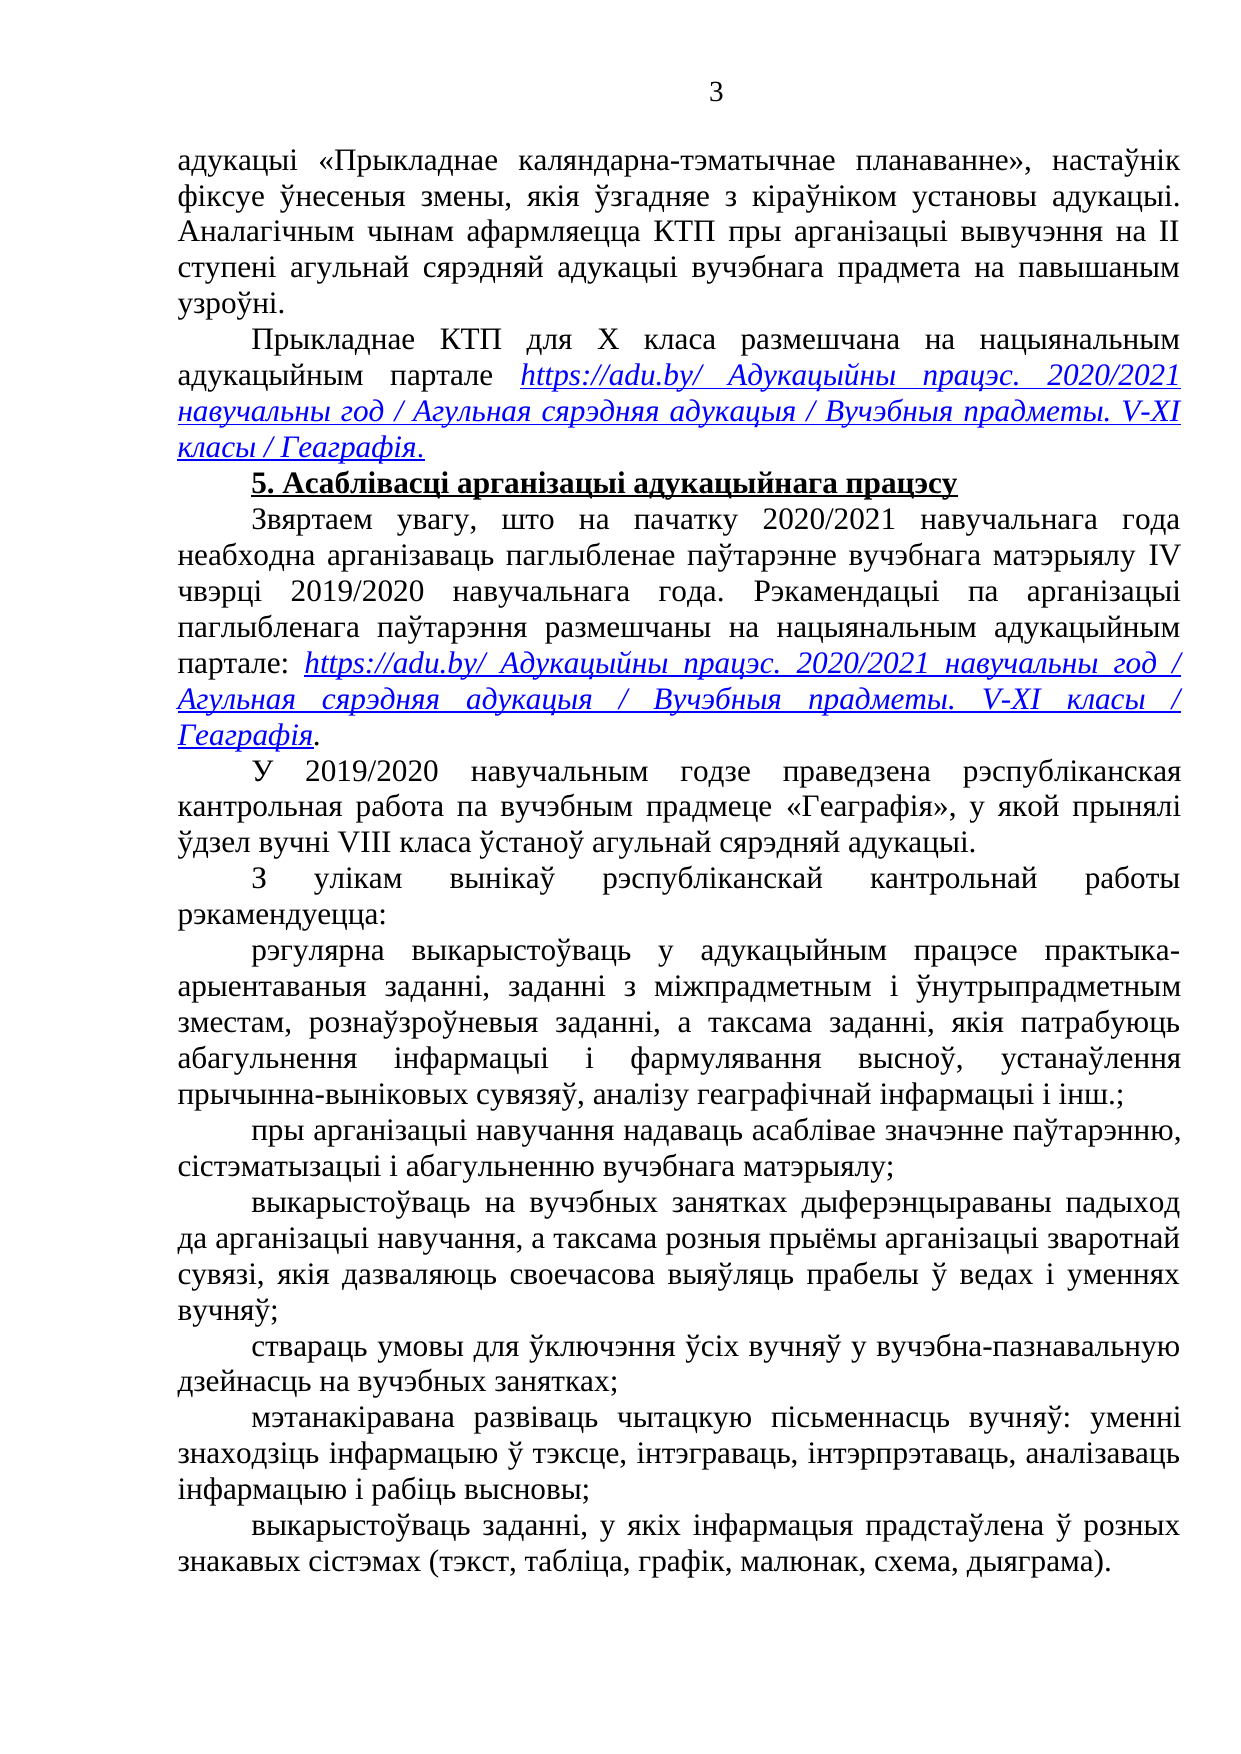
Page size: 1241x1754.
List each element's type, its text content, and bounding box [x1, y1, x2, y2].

text выкарыстоўваць заданні, у якіх інфармацыя прадстаўлена ў розных знакавых сістэмах (тэкст, табліца, графік, малюнак, схема, дыяграма). [177, 1506, 1181, 1578]
text 5. Асаблівасці арганізацыі адукацыйнага працэсу [177, 464, 1181, 500]
text Прыкладнае КТП для X класа размешчана на нацыянальным адукацыйным партале https://adu.by/ Адукацыйны працэс. 2020/2021 навучальны год / Агульная сярэдняя адукацыя / Вучэбныя прадметы. V-XI класы / Геаграфія. [177, 321, 1181, 424]
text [177, 141, 1181, 321]
text выкарыстоўваць на вучэбных занятках дыферэнцыраваны падыход да арганізацыі навучання, а таксама розныя прыёмы арганізацыі зваротнай сувязі, якія дазваляюць своечасова выяўляць прабелы ў ведах і уменнях вучняў; [177, 1183, 1181, 1327]
text мэтанакіравана развіваць чытацкую пісьменнасць вучняў: уменні знаходзіць інфармацыю ў тэксце, інтэграваць, інтэрпрэтаваць, аналізаваць інфармацыю і рабіць высновы; [177, 1399, 1181, 1506]
text рэгулярна выкарыстоўваць у адукацыйным працэсе практыка-арыентаваныя заданні, заданні з міжпрадметным і ўнутрыпрадметным зместам, рознаўзроўневыя заданні, а таксама заданні, якія патрабуюць абагульнення інфармацыі і фармулявання высноў, устанаўлення прычынна-выніковых сувязяў, аналізу геаграфічнай інфармацыі і інш.; [177, 931, 1181, 1111]
list У 2019/2020 навучальным годзе праведзена рэспубліканская кантрольная работа па вучэбным прадмеце «Геаграфія», у якой прынялі ўдзел вучні VIII класа ўстаноў агульнай сярэдняй адукацыі. [177, 752, 1181, 859]
text пры арганізацыі навучання надаваць асаблівае значэнне паўтарэнню, сістэматызацыі і абагульненню вучэбнага матэрыялу; [177, 1111, 1181, 1183]
text Звяртаем увагу, што на пачатку 2020/2021 навучальнага года неабходна арганізаваць паглыбленае паўтарэнне вучэбнага матэрыялу IV чвэрці 2019/2020 навучальнага года. Рэкамендацыі па арганізацыі паглыбленага паўтарэння размешчаны на нацыянальным адукацыйным партале: https://adu.by/ Адукацыйны працэс. 2020/2021 навучальны год / Агульная сярэдняя адукацыя / Вучэбныя прадметы. V-XI класы / Геаграфія. [177, 712, 1181, 752]
text З улікам вынікаў рэспубліканскай кантрольнай работы рэкамендуецца: [177, 859, 1181, 931]
text Звяртаем увагу, што на пачатку 2020/2021 навучальнага года неабходна арганізаваць паглыбленае паўтарэнне вучэбнага матэрыялу IV чвэрці 2019/2020 навучальнага года. Рэкамендацыі па арганізацыі паглыбленага паўтарэння размешчаны на нацыянальным адукацыйным партале: https://adu.by/ Адукацыйны працэс. 2020/2021 навучальны год / Агульная сярэдняя адукацыя / Вучэбныя прадметы. V-XI класы / Геаграфія. [177, 500, 1181, 711]
text Прыкладнае КТП для X класа размешчана на нацыянальным адукацыйным партале https://adu.by/ Адукацыйны працэс. 2020/2021 навучальны год / Агульная сярэдняя адукацыя / Вучэбныя прадметы. V-XI класы / Геаграфія. [177, 425, 1181, 464]
text ствараць умовы для ўключэння ўсіх вучняў у вучэбна-пазнавальную дзейнасць на вучэбных занятках; [177, 1327, 1181, 1399]
